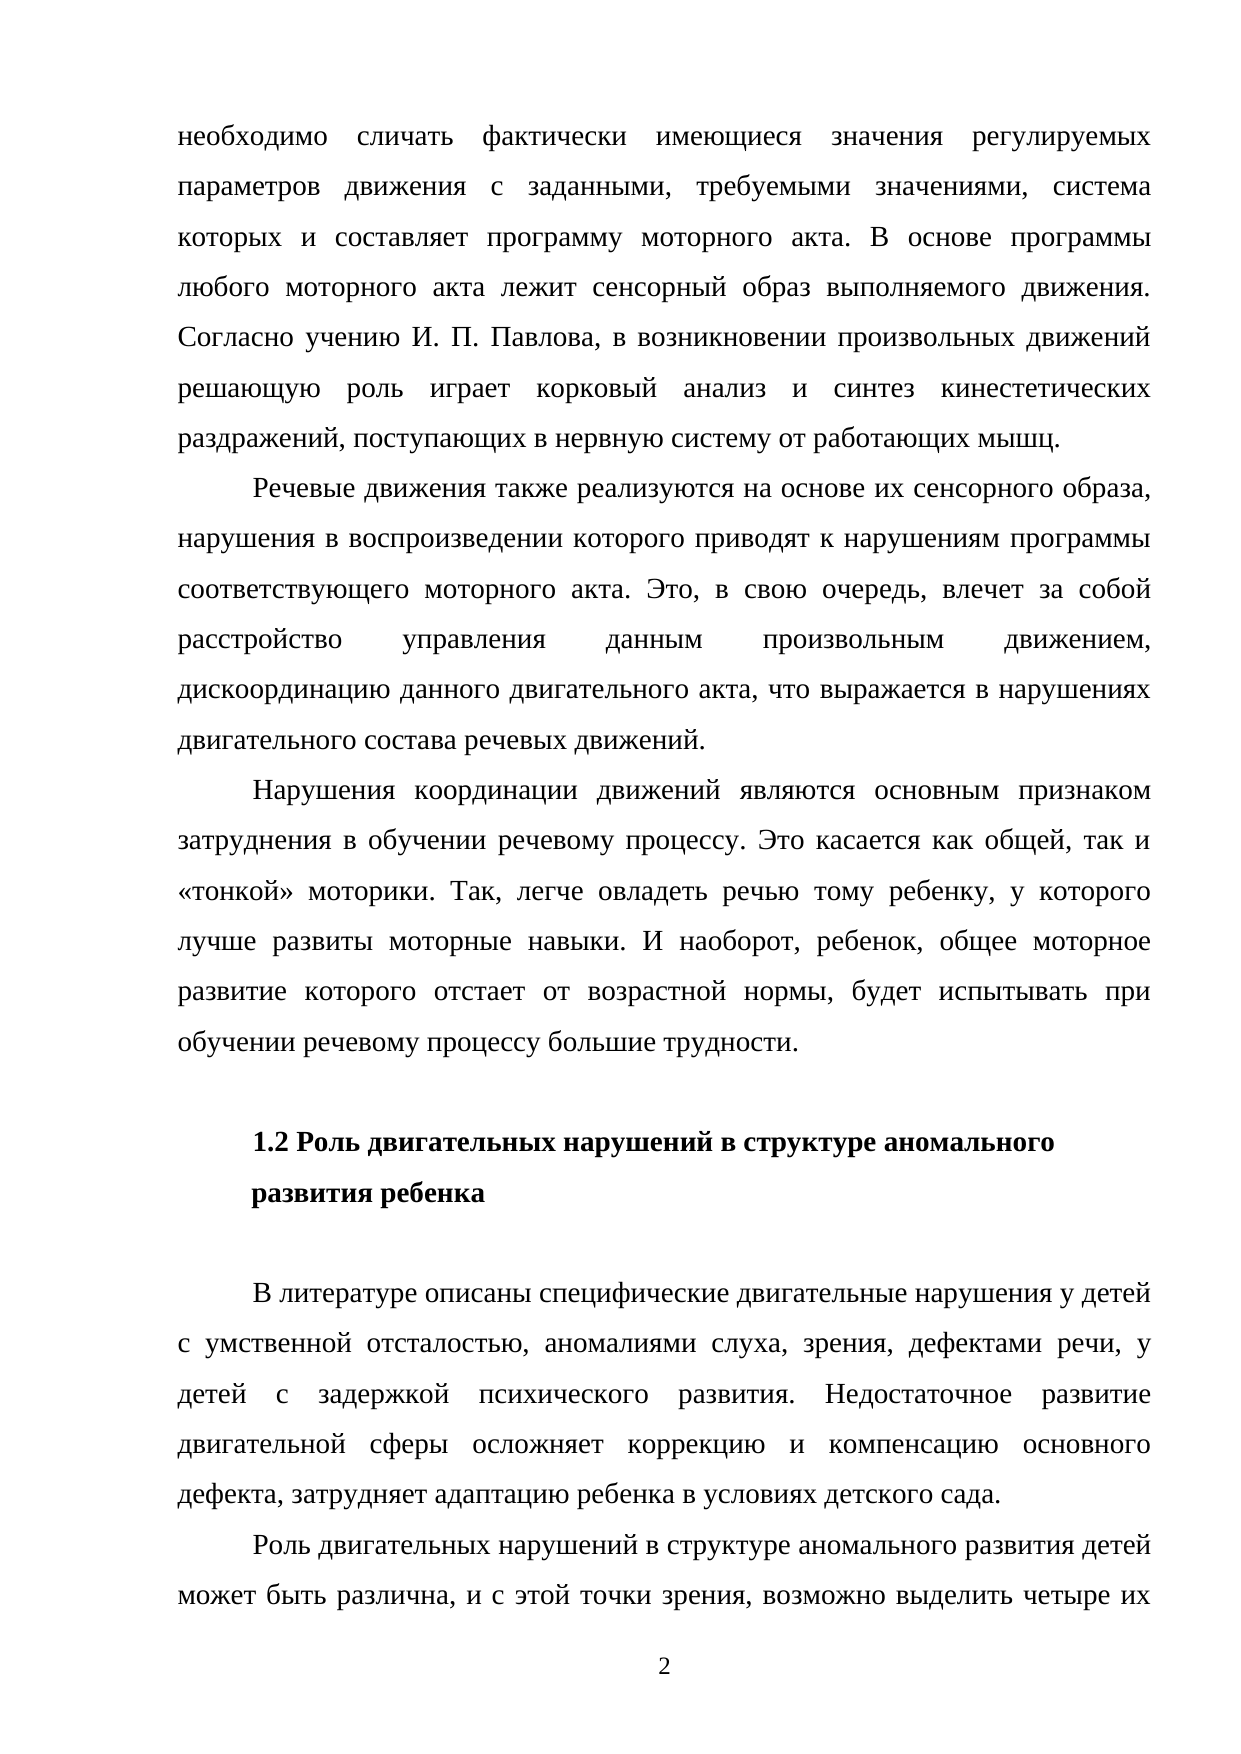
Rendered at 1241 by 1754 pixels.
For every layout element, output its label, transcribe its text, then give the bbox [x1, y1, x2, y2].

text 1.2 Роль двигательных нарушений в структуре аномального развития ребенка [251, 1124, 1152, 1208]
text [177, 118, 1152, 453]
text Нарушения координации движений являются основным признаком затруднения в обучении речевому процессу. Это касается как общей, так и «тонкой» моторики. Так, легче овладеть речью тому ребенку, у которого лучше развиты моторные навыки. И наоборот, ребенок, общее моторное развитие которого отстает от возрастной нормы, будет испытывать при обучении речевому процессу большие трудности. [177, 772, 1152, 1057]
text Речевые движения также реализуются на основе их сенсорного образа, нарушения в воспроизведении которого приводят к нарушениям программы соответствующего моторного акта. Это, в свою очередь, влечет за собой расстройство управления данным произвольным движением, дискоординацию данного двигательного акта, что выражается в нарушениях двигательного состава речевых движений. [177, 470, 1152, 755]
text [177, 1527, 1152, 1611]
text В литературе описаны специфические двигательные нарушения у детей с умственной отсталостью, аномалиями слуха, зрения, дефектами речи, у детей с задержкой психического развития. Недостаточное развитие двигательной сферы осложняет коррекцию и компенсацию основного дефекта, затрудняет адаптацию ребенка в условиях детского сада. [177, 1275, 1152, 1510]
